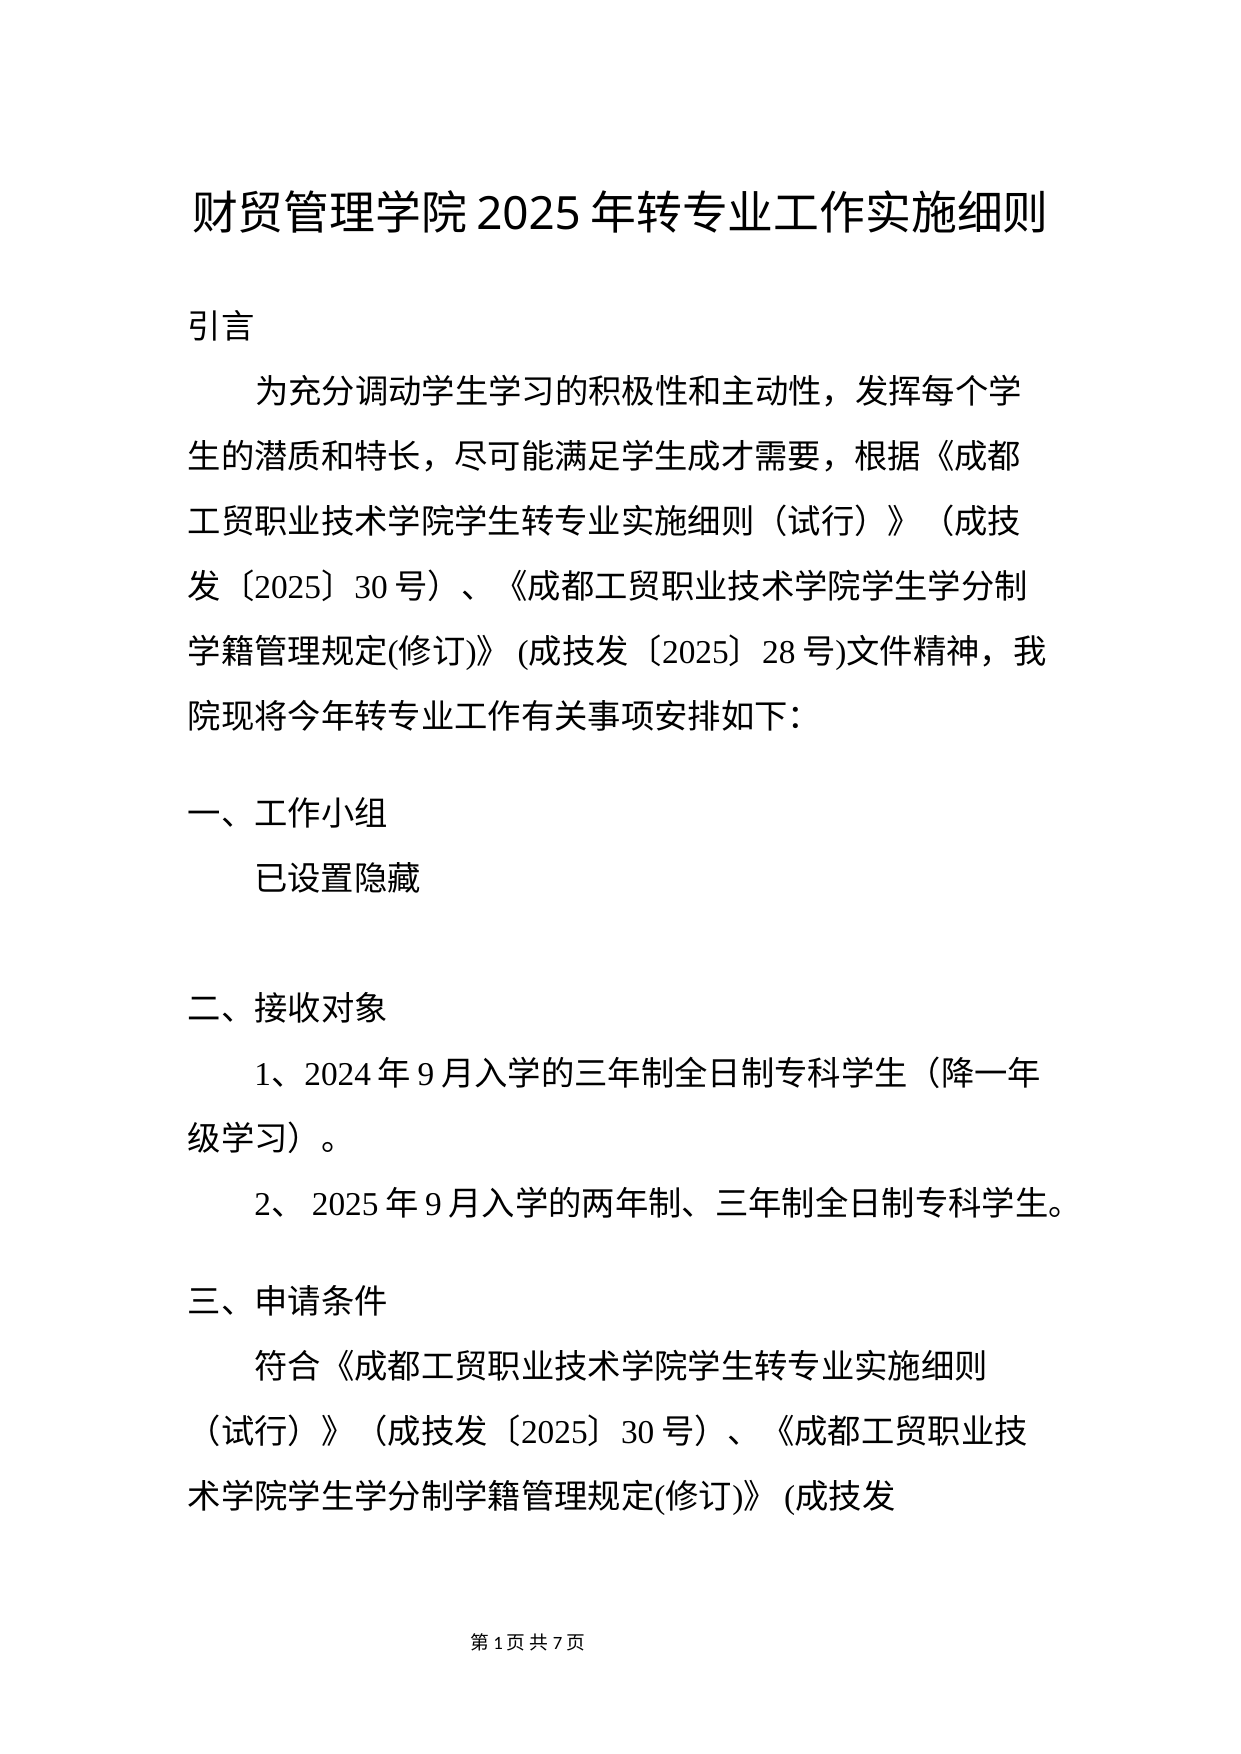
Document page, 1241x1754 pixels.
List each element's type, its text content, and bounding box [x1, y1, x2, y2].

text 一、工作小组 [187, 779, 1053, 844]
text 1、2024年9月入学的三年制全日制专科学生（降一年级学习）。 [187, 1039, 1053, 1169]
list 2025年9月入学的两年制、三年制全日制专科学生。 [187, 1169, 1053, 1234]
text 为充分调动学生学习的积极性和主动性，发挥每个学生的潜质和特长，尽可能满足学生成才需要，根据《成都工贸职业技术学院学生转专业实施细则（试行）》（成技发〔2025〕30号）、《成都工贸职业技术学院学生学分制学籍管理规定(修订)》 (成技发〔2025〕28号)文件精神，我院现将今年转专业工作有关事项安排如下： [187, 356, 1053, 746]
text 三、申请条件 [187, 1266, 1053, 1331]
text 引言 [187, 291, 1053, 356]
text 已设置隐藏 [254, 844, 1053, 909]
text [187, 1331, 1053, 1526]
text 二、接收对象 [187, 974, 1053, 1039]
text 财贸管理学院2025年转专业工作实施细则 [187, 161, 1053, 259]
